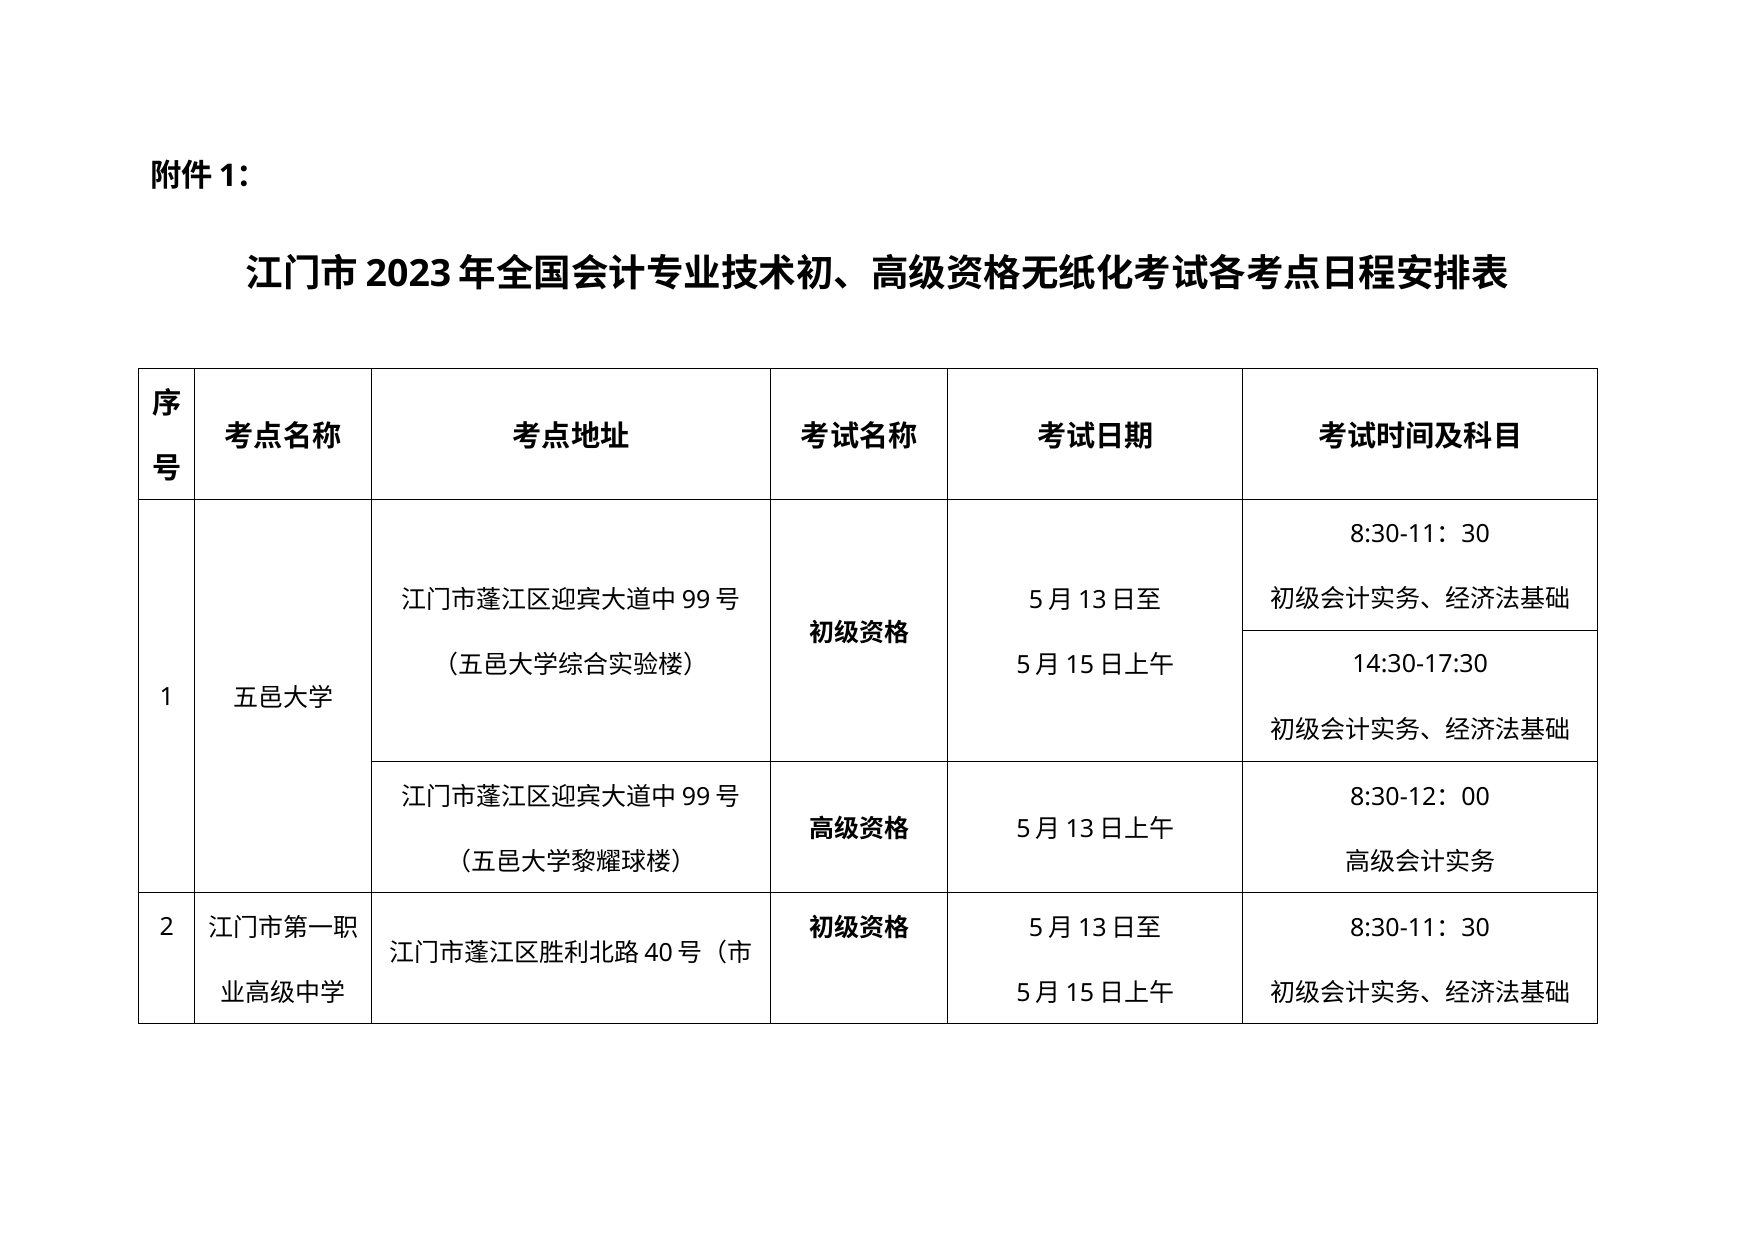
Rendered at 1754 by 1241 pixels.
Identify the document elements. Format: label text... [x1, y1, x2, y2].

table_cell 1 [139, 500, 194, 892]
table_header 考试日期 [948, 369, 1242, 498]
table_cell 8:30-12：00 高级会计实务 [1243, 762, 1597, 892]
table_header 考点地址 [372, 369, 770, 498]
table_header 考试时间及科目 [1243, 369, 1597, 498]
text 江门市2023年全国会计专业技术初、高级资格无纸化考试各考点日程安排表 [150, 237, 1604, 302]
table_header 考点名称 [195, 369, 371, 498]
text 附件1： [150, 140, 1604, 205]
table_cell 江门市蓬江区迎宾大道中99号（五邑大学黎耀球楼） [372, 762, 770, 892]
table_cell 14:30-17:30 初级会计实务、经济法基础 [1243, 631, 1597, 761]
table_header 序号 [139, 369, 194, 498]
table_cell 江门市第一职业高级中学 [195, 893, 371, 1023]
table_cell 江门市蓬江区迎宾大道中99号（五邑大学综合实验楼） [372, 500, 770, 761]
table_cell 5月13日至 5月15日上午 [948, 893, 1242, 1023]
table_cell 5月13日至 5月15日上午 [948, 500, 1242, 761]
table_cell 初级资格 [771, 893, 947, 1023]
table_cell 2 [139, 893, 194, 1023]
table_cell 五邑大学 [195, 500, 371, 892]
table_cell 8:30-11：30 初级会计实务、经济法基础 [1243, 893, 1597, 1023]
table_cell 高级资格 [771, 762, 947, 892]
table_cell 5月13日上午 [948, 762, 1242, 892]
table_cell 8:30-11：30 初级会计实务、经济法基础 [1243, 500, 1597, 629]
table_cell 初级资格 [771, 500, 947, 761]
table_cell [372, 893, 770, 1023]
table_header 考试名称 [771, 369, 947, 498]
